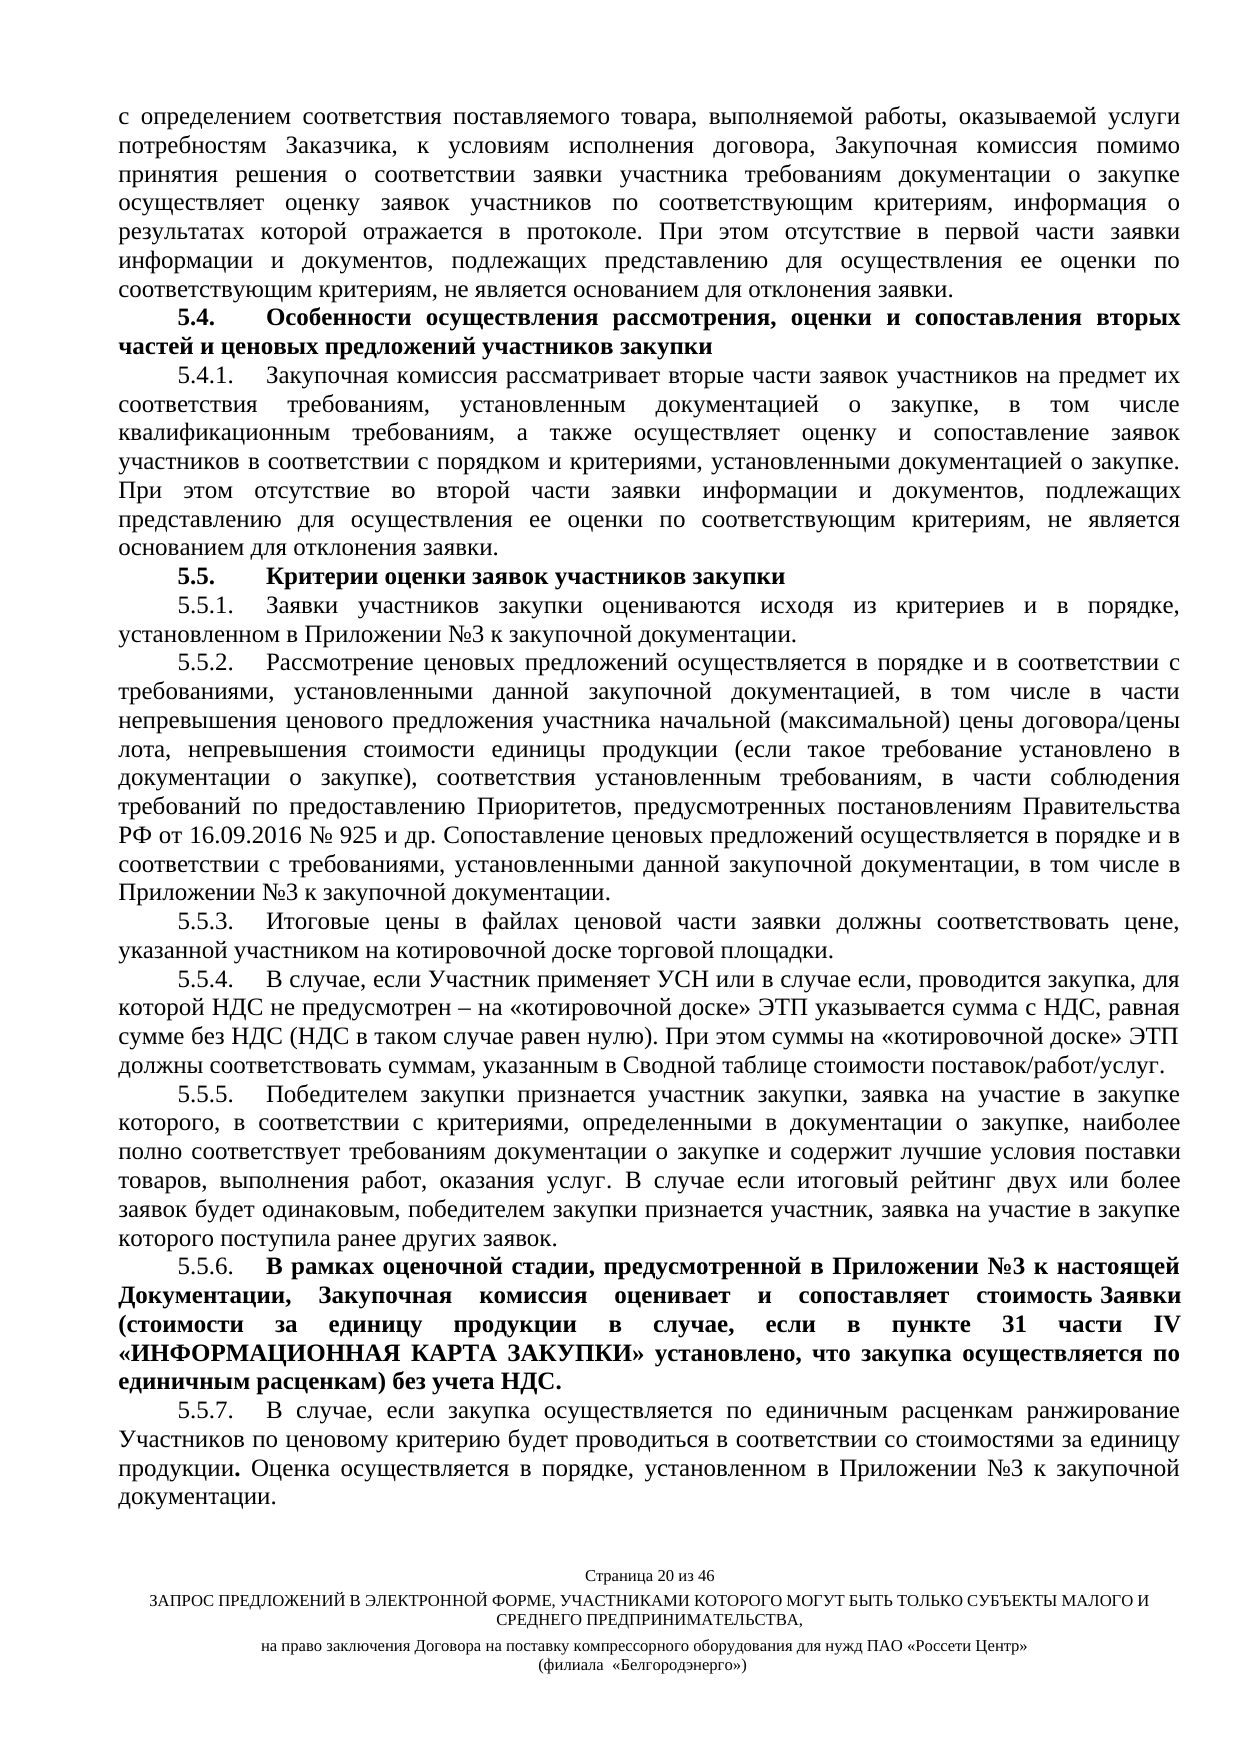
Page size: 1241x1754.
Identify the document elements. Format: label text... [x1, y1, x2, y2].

subtitle Победителем закупки признается участник закупки, заявка на участие в закупке которого, в соответствии с критериями, определенными в документации о закупке, наиболее полно соответствует требованиям документации о закупке и содержит лучшие условия поставки товаров, выполнения работ, оказания услуг. В случае если итоговый рейтинг двух или более заявок будет одинаковым, победителем закупки признается участник, заявка на участие в закупке которого поступила ранее других заявок. [118, 1079, 1181, 1251]
subtitle Заявки участников закупки оцениваются исходя из критериев и в порядке, установленном в Приложении №3 к закупочной документации. [118, 590, 1181, 647]
subtitle Закупочная комиссия рассматривает вторые части заявок участников на предмет их соответствия требованиям, установленным документацией о закупке, в том числе квалификационным требованиям, а также осуществляет оценку и сопоставление заявок участников в соответствии с порядком и критериями, установленными документацией о закупке. При этом отсутствие во второй части заявки информации и документов, подлежащих представлению для осуществления ее оценки по соответствующим критериям, не является основанием для отклонения заявки. [118, 360, 1181, 561]
subtitle В рамках оценочной стадии, предусмотренной в Приложении №3 к настоящей Документации, Закупочная комиссия оценивает и сопоставляет стоимость Заявки (стоимости за единицу продукции в случае, если в пункте 31 части IV «ИНФОРМАЦИОННАЯ КАРТА ЗАКУПКИ» установлено, что закупка осуществляется по единичным расценкам) без учета НДС. [118, 1251, 1181, 1395]
subtitle Критерии оценки заявок участников закупки [118, 561, 1181, 590]
subtitle В случае, если закупка осуществляется по единичным расценкам ранжирование Участников по ценовому критерию будет проводиться в соответствии со стоимостями за единицу продукции. Оценка осуществляется в порядке, установленном в Приложении №3 к закупочной документации. [118, 1395, 1181, 1510]
subtitle Итоговые цены в файлах ценовой части заявки должны соответствовать цене, указанной участником на котировочной доске торговой площадки. [118, 906, 1181, 964]
subtitle В случае, если Участник применяет УСН или в случае если, проводится закупка, для которой НДС не предусмотрен – на «котировочной доске» ЭТП указывается сумма с НДС, равная сумме без НДС (НДС в таком случае равен нулю). При этом суммы на «котировочной доске» ЭТП должны соответствовать суммам, указанным в Сводной таблице стоимости поставок/работ/услуг. [118, 964, 1181, 1079]
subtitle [118, 101, 1181, 302]
subtitle Особенности осуществления рассмотрения, оценки и сопоставления вторых частей и ценовых предложений участников закупки [118, 302, 1181, 360]
subtitle Рассмотрение ценовых предложений осуществляется в порядке и в соответствии с требованиями, установленными данной закупочной документацией, в том числе в части непревышения ценового предложения участника начальной (максимальной) цены договора/цены лота, непревышения стоимости единицы продукции (если такое требование установлено в документации о закупке), соответствия установленным требованиям, в части соблюдения требований по предоставлению Приоритетов, предусмотренных постановлениям Правительства РФ от 16.09.2016 № 925 и др. Сопоставление ценовых предложений осуществляется в порядке и в соответствии с требованиями, установленными данной закупочной документации, в том числе в Приложении №3 к закупочной документации. [118, 647, 1181, 906]
